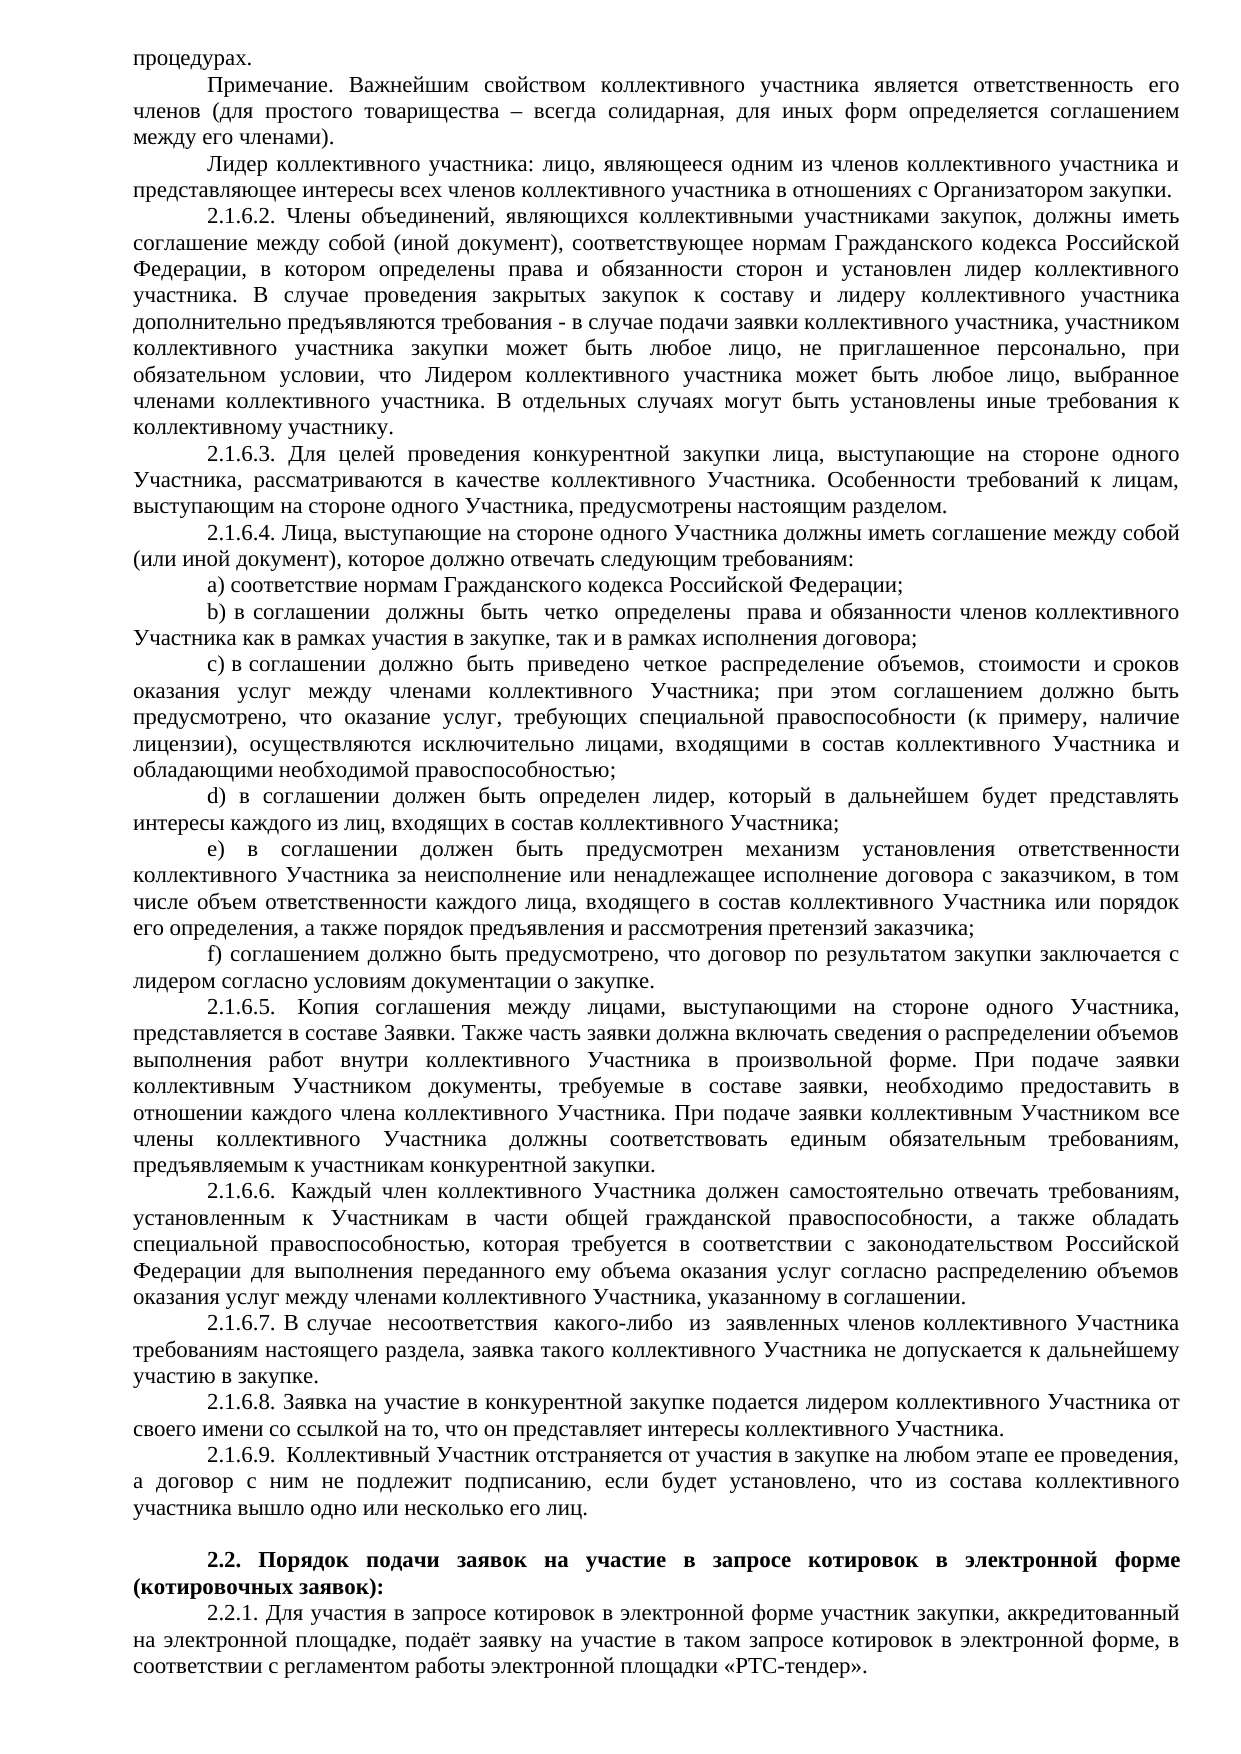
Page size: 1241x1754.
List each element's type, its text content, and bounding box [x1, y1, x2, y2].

text a) соответствие нормам Гражданского кодекса Российской Федерации; [133, 571, 1181, 598]
text 2.1.6.3. Для целей проведения конкурентной закупки лица, выступающие на стороне одного Участника, рассматриваются в качестве коллективного Участника. Особенности требований к лицам, выступающим на стороне одного Участника, предусмотрены настоящим разделом. [133, 440, 1181, 519]
text 2.1.6.2. Члены объединений, являющихся коллективными участниками закупок, должны иметь соглашение между собой (иной документ), соответствующее нормам Гражданского кодекса Российской Федерации, в котором определены права и обязанности сторон и установлен лидер коллективного участника. В случае проведения закрытых закупок к составу и лидеру коллективного участника дополнительно предъявляются требования - в случае подачи заявки коллективного участника, участником коллективного участника закупки может быть любое лицо, не приглашенное персонально, при обязательном условии, что Лидером коллективного участника может быть любое лицо, выбранное членами коллективного участника. В отдельных случаях могут быть установлены иные требования к коллективному участнику. [133, 202, 1181, 440]
text Лидер коллективного участника: лицо, являющееся одним из членов коллективного участника и представляющее интересы всех членов коллективного участника в отношениях с Организатором закупки. [133, 150, 1181, 202]
text 2.2.1. Для участия в запросе котировок в электронной форме участник закупки, аккредитованный на электронной площадке, подаёт заявку на участие в таком запросе котировок в электронной форме, в соответствии с регламентом работы электронной площадки «РТС-тендер». [133, 1599, 1181, 1678]
text 2.1.6.6. Каждый член коллективного Участника должен самостоятельно отвечать требованиям, установленным к Участникам в части общей гражданской правоспособности, а также обладать специальной правоспособностью, которая требуется в соответствии с законодательством Российской Федерации для выполнения переданного ему объема оказания услуг согласно распределению объемов оказания услуг между членами коллективного Участника, указанному в соглашении. [133, 1178, 1181, 1309]
text е) в соглашении должен быть предусмотрен механизм установления ответственности коллективного Участника за неисполнение или ненадлежащее исполнение договора с заказчиком, в том числе объем ответственности каждого лица, входящего в состав коллективного Участника или порядок его определения, а также порядок предъявления и рассмотрения претензий заказчика; [133, 835, 1181, 940]
text 2.1.6.4. Лица, выступающие на стороне одного Участника должны иметь соглашение между собой (или иной документ), которое должно отвечать следующим требованиям: [133, 519, 1181, 571]
text Примечание. Важнейшим свойством коллективного участника является ответственность его членов (для простого товарищества – всегда солидарная, для иных форм определяется соглашением между его членами). [133, 71, 1181, 150]
text b) в соглашении должны быть четко определены права и обязанности членов коллективного Участника как в рамках участия в закупке, так и в рамках исполнения договора; [133, 598, 1181, 651]
text 2.1.6.7. В случае несоответствия какого-либо из заявленных членов коллективного Участника требованиям настоящего раздела, заявка такого коллективного Участника не допускается к дальнейшему участию в закупке. [133, 1309, 1181, 1388]
text 2.1.6.5. Копия соглашения между лицами, выступающими на стороне одного Участника, представляется в составе Заявки. Также часть заявки должна включать сведения о распределении объемов выполнения работ внутри коллективного Участника в произвольной форме. При подаче заявки коллективным Участником документы, требуемые в составе заявки, необходимо предоставить в отношении каждого члена коллективного Участника. При подаче заявки коллективным Участником все члены коллективного Участника должны соответствовать единым обязательным требованиям, предъявляемым к участникам конкурентной закупки. [133, 993, 1181, 1178]
text d) в соглашении должен быть определен лидер, который в дальнейшем будет представлять интересы каждого из лиц, входящих в состав коллективного Участника; [133, 782, 1181, 835]
text f) соглашением должно быть предусмотрено, что договор по результатом закупки заключается с лидером согласно условиям документации о закупке. [133, 940, 1181, 993]
text c) в соглашении должно быть приведено четкое распределение объемов, стоимости и сроков оказания услуг между членами коллективного Участника; при этом соглашением должно быть предусмотрено, что оказание услуг, требующих специальной правоспособности (к примеру, наличие лицензии), осуществляются исключительно лицами, входящими в состав коллективного Участника и обладающими необходимой правоспособностью; [133, 651, 1181, 782]
text 2.1.6.8. Заявка на участие в конкурентной закупке подается лидером коллективного Участника от своего имени со ссылкой на то, что он представляет интересы коллективного Участника. [133, 1388, 1181, 1441]
text 2.1.6.9. Коллективный Участник отстраняется от участия в закупке на любом этапе ее проведения, а договор с ним не подлежит подписанию, если будет установлено, что из состава коллективного участника вышло одно или несколько его лиц. [133, 1441, 1181, 1520]
subtitle 2.2. Порядок подачи заявок на участие в запросе котировок в электронной форме (котировочных заявок): [133, 1547, 1181, 1599]
